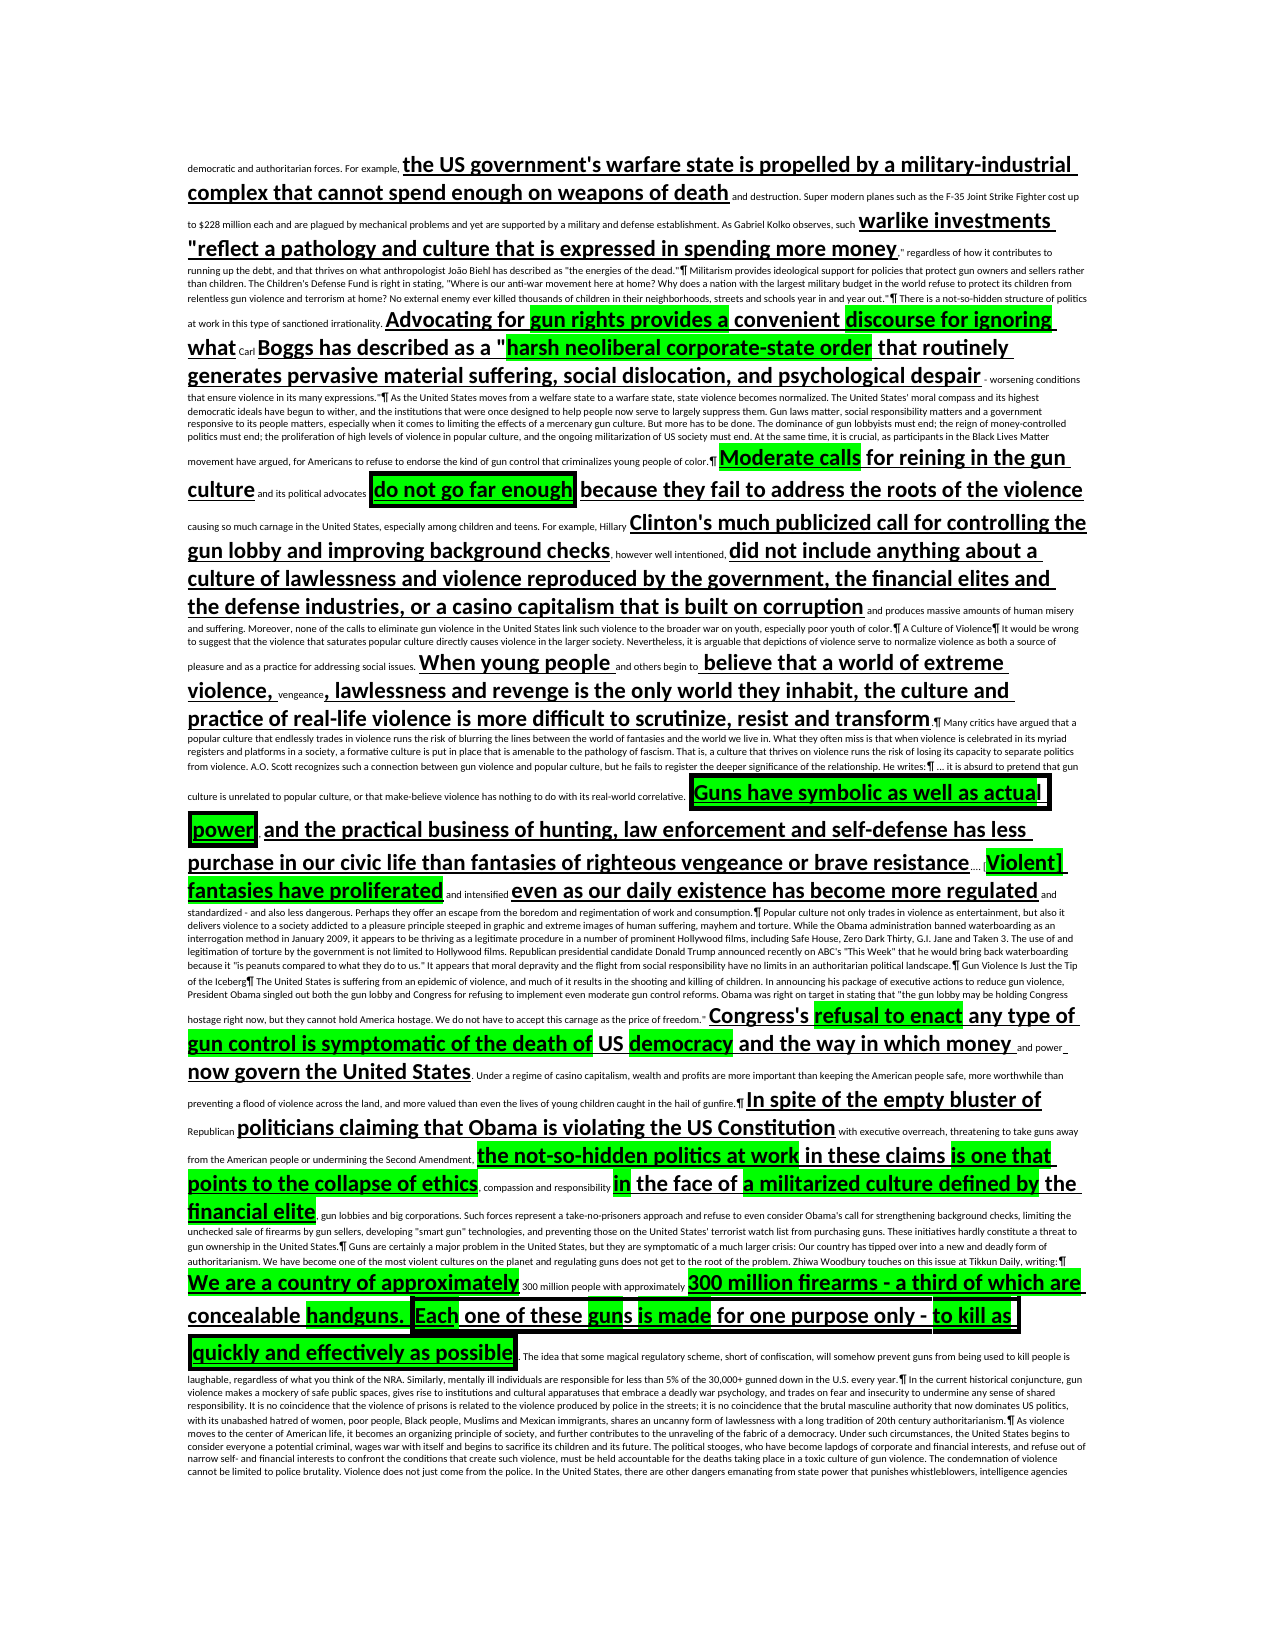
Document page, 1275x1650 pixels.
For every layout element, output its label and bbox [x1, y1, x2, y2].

text [187, 150, 1087, 1478]
